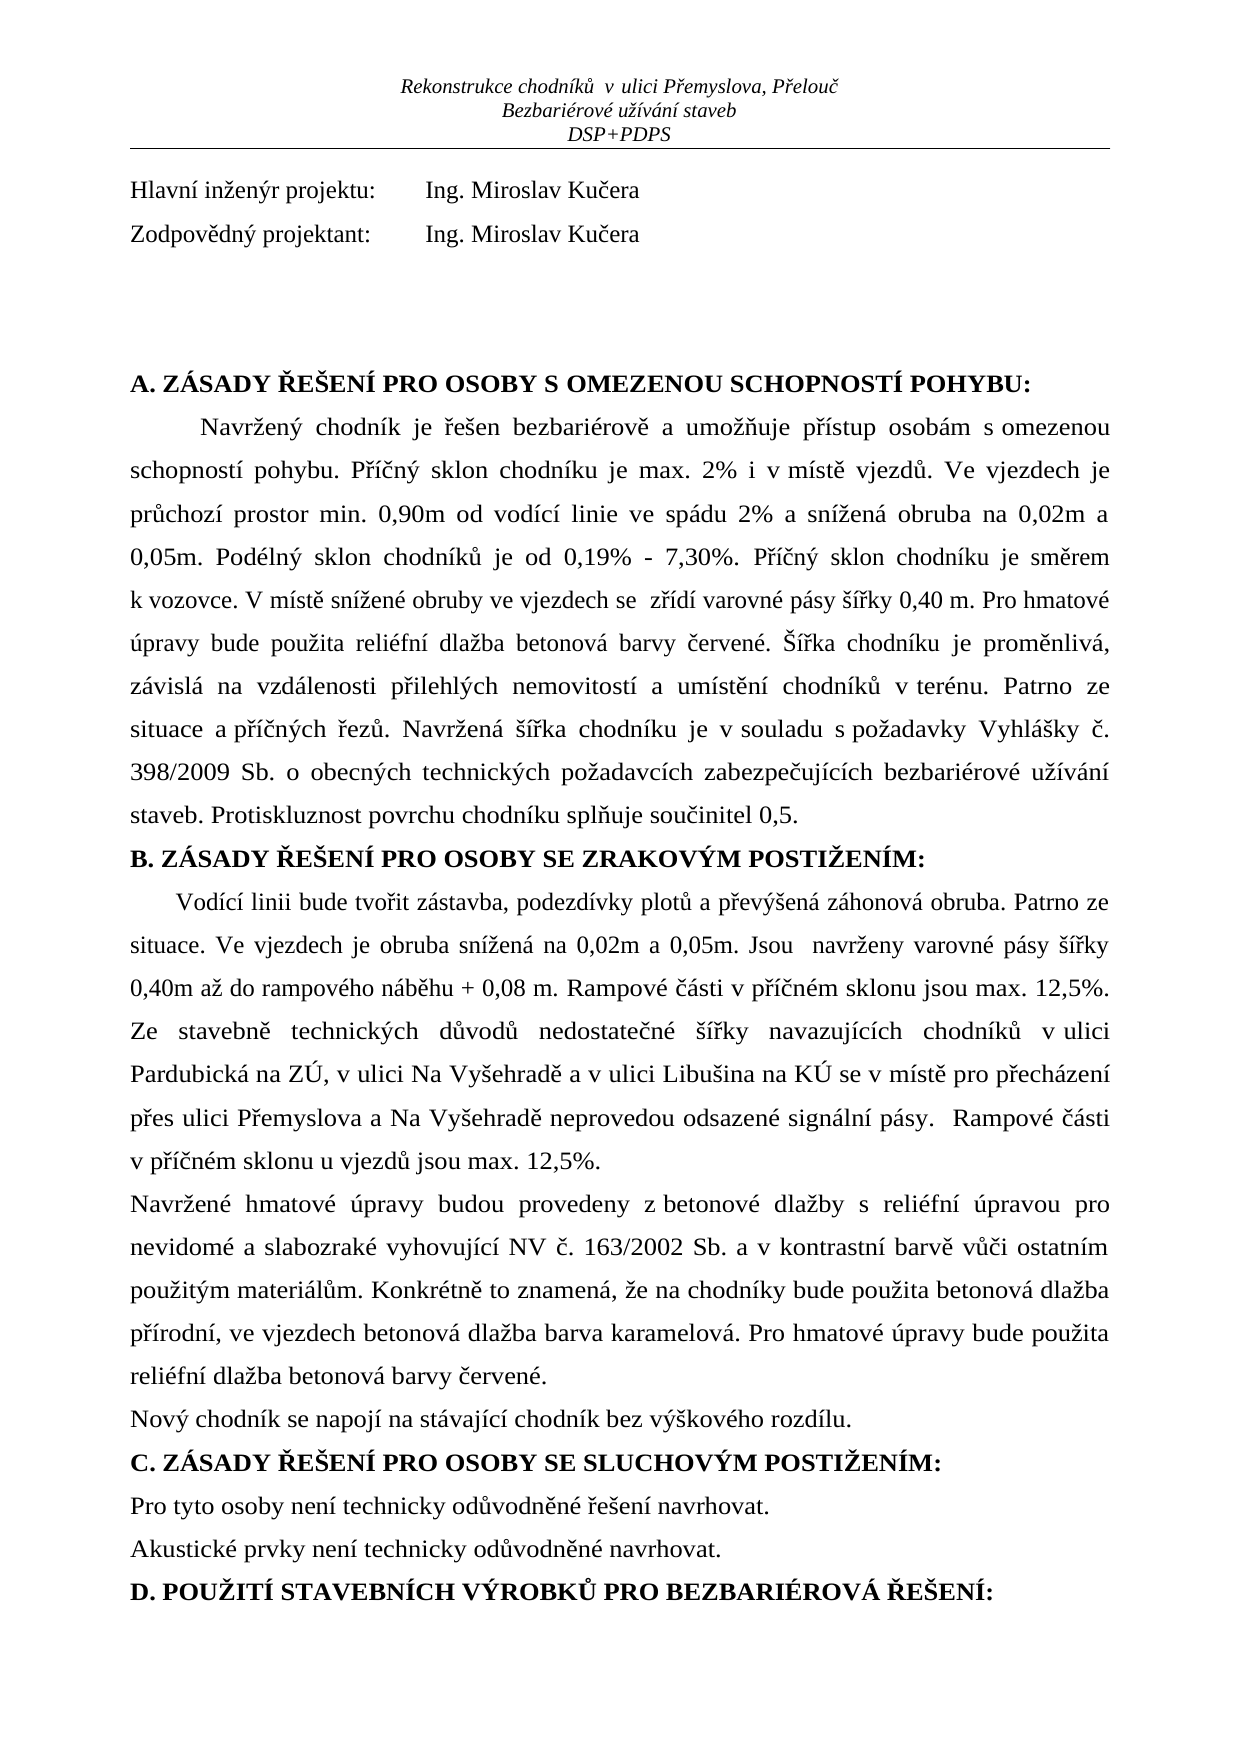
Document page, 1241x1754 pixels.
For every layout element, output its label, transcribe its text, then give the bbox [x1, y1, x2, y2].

text C. ZÁSADY ŘEŠENÍ PRO OSOBY SE SLUCHOVÝM POSTIŽENÍM: [130, 1448, 1110, 1476]
text Vodící linii bude tvořit zástavba, podezdívky plotů a převýšená záhonová obruba. Patrno ze situace. Ve vjezdech je obruba snížená na 0,02m a 0,05m. Jsou navrženy varovné pásy šířky 0,40m až do rampového náběhu + 0,08 m. Rampové části v příčném sklonu jsou max. 12,5%. Ze stavebně technických důvodů nedostatečné šířky navazujících chodníků v ulici Pardubická na ZÚ, v ulici Na Vyšehradě a v ulici Libušina na KÚ se v místě pro přecházení přes ulici Přemyslova a Na Vyšehradě neprovedou odsazené signální pásy. Rampové části v příčném sklonu u vjezdů jsou max. 12,5%. [130, 887, 1110, 1174]
text Zodpovědný projektant: Ing. Miroslav Kučera [130, 219, 1110, 247]
text Pro tyto osoby není technicky odůvodněné řešení navrhovat. [130, 1491, 1110, 1519]
text A. ZÁSADY ŘEŠENÍ PRO OSOBY S OMEZENOU SCHOPNOSTÍ POHYBU: [130, 369, 1110, 398]
text Nový chodník se napojí na stávající chodník bez výškového rozdílu. [130, 1404, 1110, 1433]
text D. POUŽITÍ STAVEBNÍCH VÝROBKŮ PRO BEZBARIÉROVÁ ŘEŠENÍ: [130, 1577, 1110, 1606]
text Akustické prvky není technicky odůvodněné navrhovat. [130, 1534, 1110, 1563]
text B. ZÁSADY ŘEŠENÍ PRO OSOBY SE ZRAKOVÝM POSTIŽENÍM: [130, 844, 1110, 872]
text Hlavní inženýr projektu: Ing. Miroslav Kučera [130, 176, 1110, 204]
text Navržené hmatové úpravy budou provedeny z betonové dlažby s reliéfní úpravou pro nevidomé a slabozraké vyhovující NV č. 163/2002 Sb. a v kontrastní barvě vůči ostatním použitým materiálům. Konkrétně to znamená, že na chodníky bude použita betonová dlažba přírodní, ve vjezdech betonová dlažba barva karamelová. Pro hmatové úpravy bude použita reliéfní dlažba betonová barvy červené. [130, 1189, 1110, 1390]
text Navržený chodník je řešen bezbariérově a umožňuje přístup osobám s omezenou schopností pohybu. Příčný sklon chodníku je max. 2% i v místě vjezdů. Ve vjezdech je průchozí prostor min. 0,90m od vodící linie ve spádu 2% a snížená obruba na 0,02m a 0,05m. Podélný sklon chodníků je od 0,19% - 7,30%. Příčný sklon chodníku je směrem k vozovce. V místě snížené obruby ve vjezdech se zřídí varovné pásy šířky 0,40 m. Pro hmatové úpravy bude použita reliéfní dlažba betonová barvy červené. Šířka chodníku je proměnlivá, závislá na vzdálenosti přilehlých nemovitostí a umístění chodníků v terénu. Patrno ze situace a příčných řezů. Navržená šířka chodníku je v souladu s požadavky Vyhlášky č. 398/2009 Sb. o obecných technických požadavcích zabezpečujících bezbariérové užívání staveb. Protiskluznost povrchu chodníku splňuje součinitel 0,5. [130, 412, 1110, 829]
